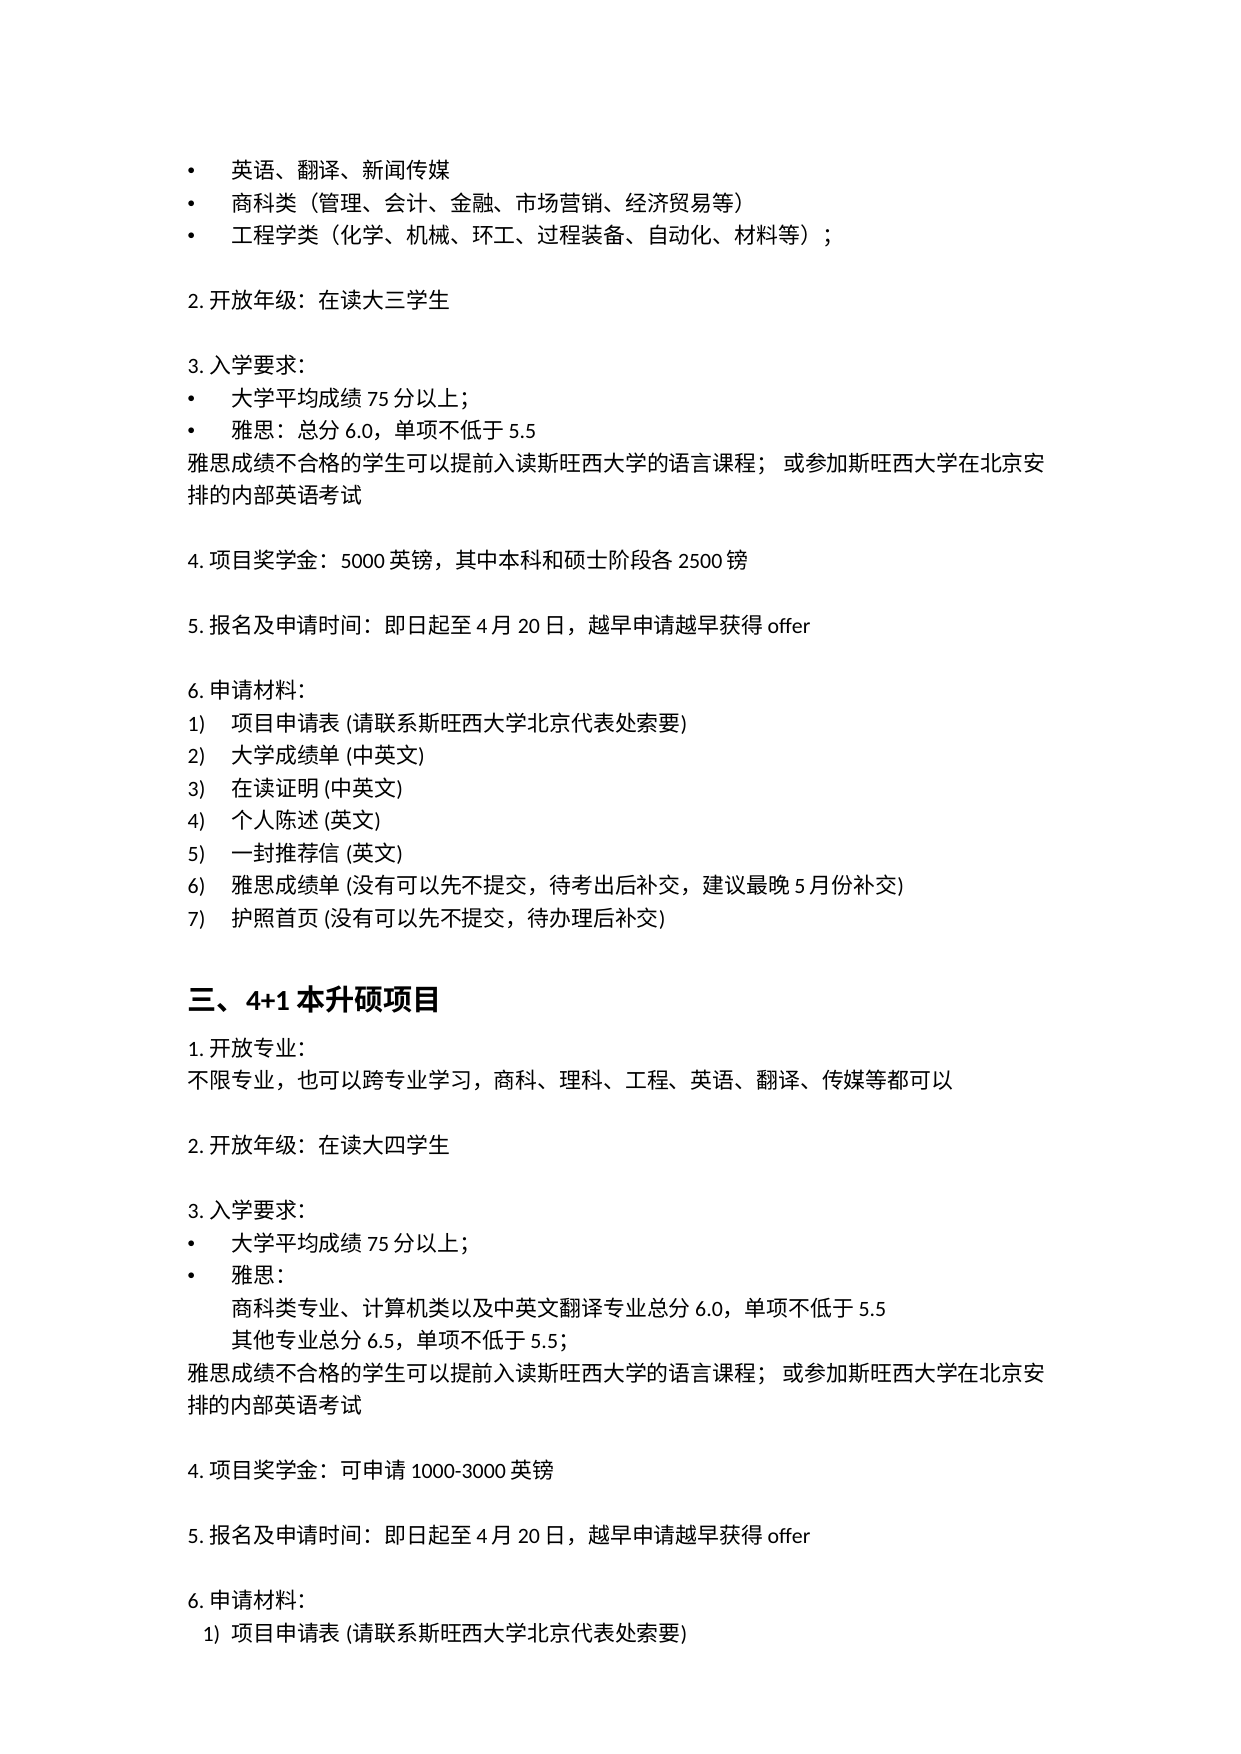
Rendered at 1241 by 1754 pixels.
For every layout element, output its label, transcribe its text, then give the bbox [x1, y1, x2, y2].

text 雅思成绩不合格的学生可以提前入读斯旺西大学的语言课程； 或参加斯旺西大学在北京安排的内部英语考试 [187, 445, 1053, 510]
list 雅思成绩不合格的学生可以提前入读斯旺西大学的语言课程； 或参加斯旺西大学在北京安排的内部英语考试 [187, 1355, 1053, 1420]
list 工程学类（化学、机械、环工、过程装备、自动化、材料等）； [187, 218, 1053, 250]
text 5. 报名及申请时间：即日起至4月20日，越早申请越早获得offer [187, 608, 1053, 640]
list 大学平均成绩75分以上； [187, 380, 1053, 413]
list 大学成绩单 (中英文) [187, 738, 1053, 770]
text 3. 入学要求： [187, 348, 1053, 380]
list 护照首页 (没有可以先不提交，待办理后补交) [187, 900, 1053, 933]
list 雅思：总分6.0，单项不低于5.5 [187, 413, 1053, 445]
text 1. 开放专业： [187, 1030, 1053, 1063]
list 大学平均成绩75分以上； [187, 1225, 1053, 1258]
list 雅思成绩单 (没有可以先不提交，待考出后补交，建议最晚5月份补交) [187, 868, 1053, 900]
text 6. 申请材料： [187, 1583, 1053, 1615]
text 3. 入学要求： [187, 1193, 1053, 1225]
list 项目申请表 (请联系斯旺西大学北京代表处索要) [187, 705, 1053, 738]
text 4. 项目奖学金：5000英镑，其中本科和硕士阶段各2500镑 [187, 543, 1053, 575]
list 在读证明 (中英文) [187, 770, 1053, 803]
text 不限专业，也可以跨专业学习，商科、理科、工程、英语、翻译、传媒等都可以 [187, 1063, 1053, 1095]
text 三、4+1本升硕项目 [187, 965, 1053, 1030]
list 商科类专业、计算机类以及中英文翻译专业总分6.0，单项不低于5.5 [231, 1290, 1053, 1323]
list 项目申请表 (请联系斯旺西大学北京代表处索要) [202, 1615, 1053, 1648]
list 其他专业总分6.5，单项不低于5.5； [231, 1323, 1053, 1355]
list 英语、翻译、新闻传媒 [187, 153, 1053, 185]
list 雅思： [187, 1258, 1053, 1290]
text 6. 申请材料： [187, 673, 1053, 705]
text 4. 项目奖学金：可申请1000-3000英镑 [187, 1453, 1053, 1485]
text 5. 报名及申请时间：即日起至4月20日，越早申请越早获得offer [187, 1518, 1053, 1550]
list 个人陈述 (英文) [187, 803, 1053, 835]
list 商科类（管理、会计、金融、市场营销、经济贸易等） [187, 185, 1053, 218]
text 2. 开放年级：在读大三学生 [187, 283, 1053, 315]
list 一封推荐信 (英文) [187, 835, 1053, 868]
text 2. 开放年级：在读大四学生 [187, 1128, 1053, 1160]
